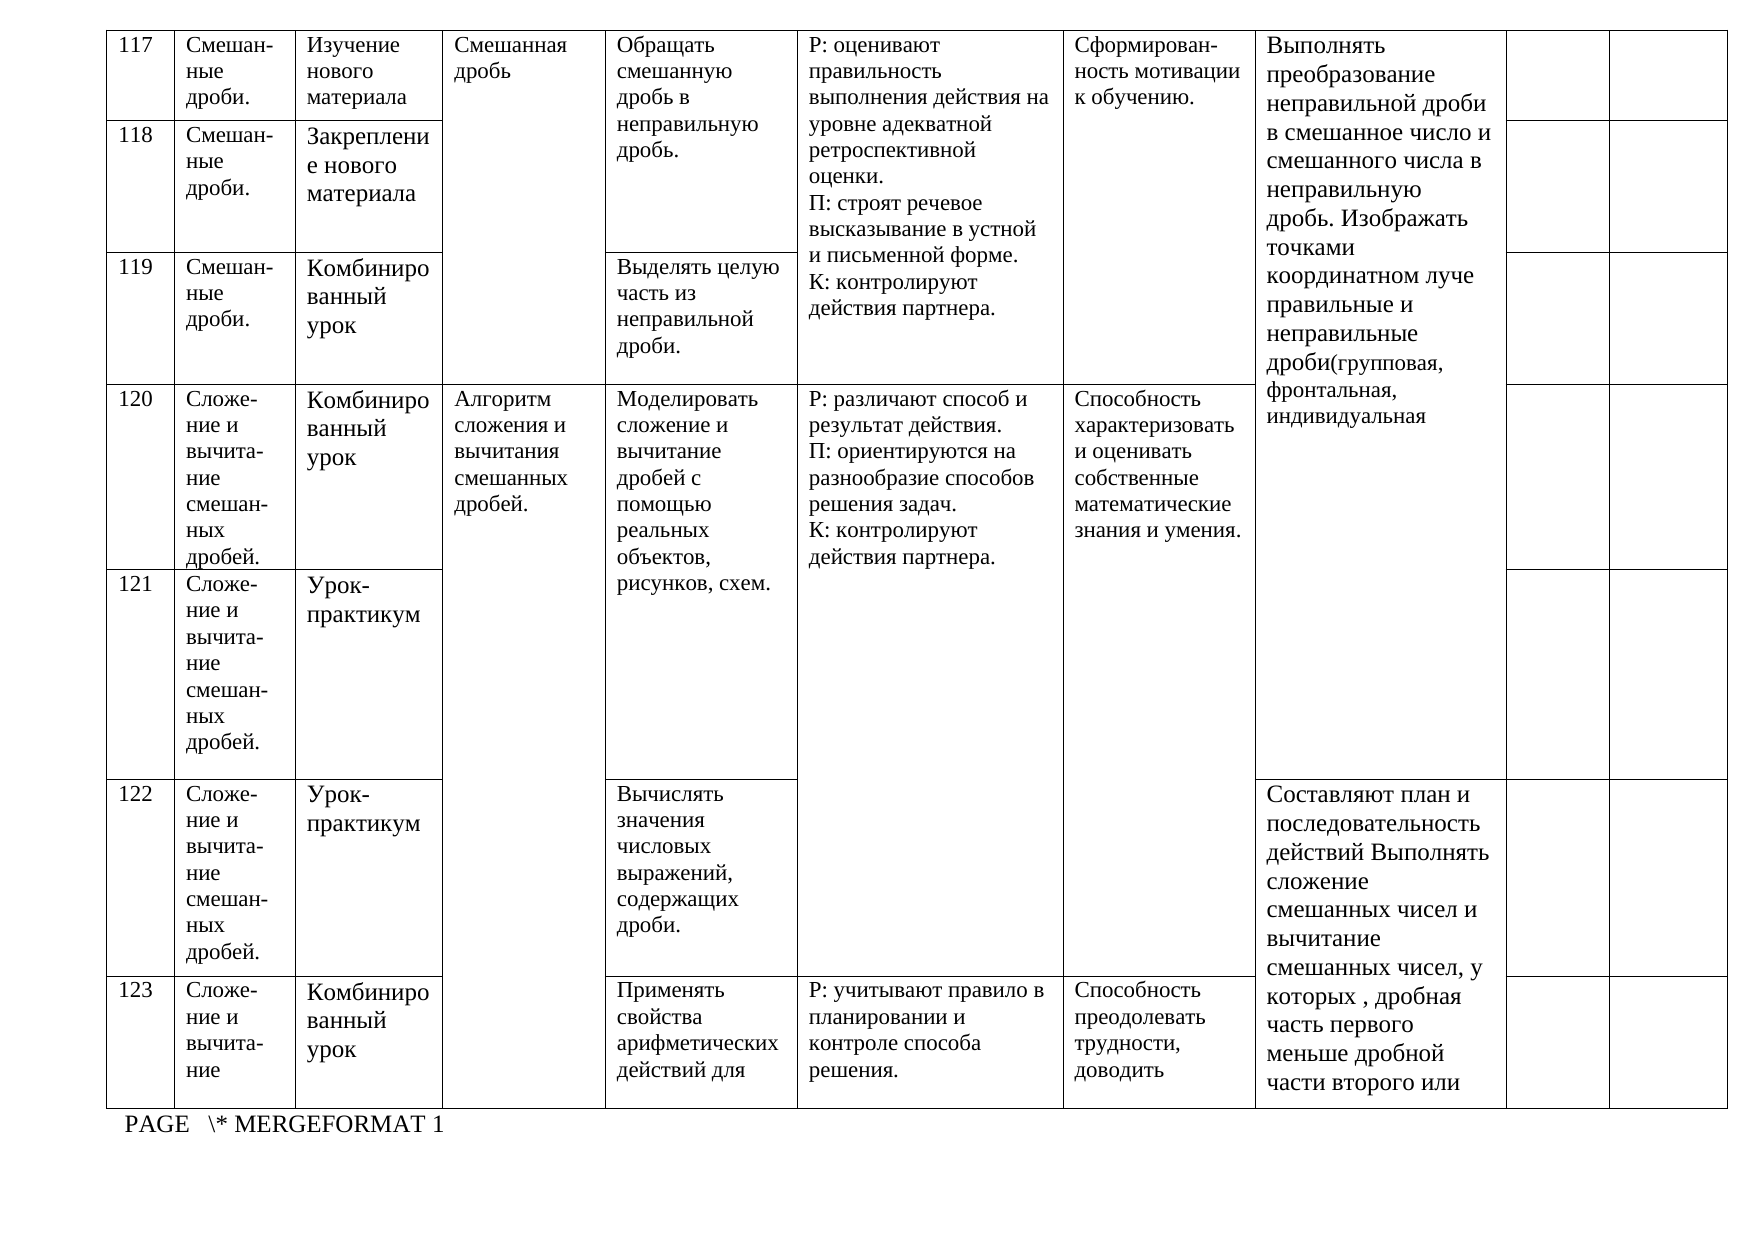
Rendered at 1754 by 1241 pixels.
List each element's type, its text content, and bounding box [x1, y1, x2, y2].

table_cell Сложе-ние и вычита-ние смешан-ных дробей. [175, 385, 295, 569]
table_cell Смешан-ные дроби. [175, 253, 295, 384]
table_cell 121 [107, 570, 174, 778]
table_cell [1610, 570, 1727, 778]
table_cell [1507, 780, 1609, 976]
table_cell Сложе-ние и вычита-ние смешан-ных дробей. [175, 570, 295, 778]
table_cell Составляют план и последовательность действий Выполнять сложение смешанных чисел и вычитание смешанных чисел, у которых , дробная часть первого меньше дробной части второго или отсутствует вовсе. Записывать единицы измерения массы, времени, длины в виде обыкновенных дробей и смешанных чисел.(фронтальная, индивидуальная) [1256, 780, 1506, 1108]
table_cell 120 [107, 385, 174, 569]
table_cell Изучение нового материала [296, 31, 442, 120]
table_cell [1610, 121, 1727, 252]
table_cell Обращать смешанную дробь в неправильную дробь. [606, 31, 797, 252]
table_cell Закрепление нового материала [296, 121, 442, 252]
table_cell Р: оценивают правильность выполнения действия на уровне адекватной ретроспективной оценки. П: строят речевое высказывание в устной и письменной форме. К: контролируют действия партнера. [798, 31, 1063, 384]
table_cell Комбинированный урок [296, 385, 442, 569]
table_cell Комбинированный урок [296, 253, 442, 384]
table_cell [1610, 31, 1727, 120]
table_cell Смешан-ные дроби. [175, 121, 295, 252]
table_cell Смешанная дробь [443, 31, 605, 384]
table_cell Смешан-ные дроби. [175, 31, 295, 120]
table_cell Р: различают способ и результат действия. П: ориентируются на разнообразие способов решения задач. К: контролируют действия партнера. [798, 385, 1063, 976]
table_cell [1507, 253, 1609, 384]
table_cell 123 [107, 977, 174, 1108]
table_cell Урок-практикум [296, 780, 442, 976]
table_cell Моделировать сложение и вычитание дробей с помощью реальных объектов, рисунков, схем. [606, 385, 797, 778]
table_cell Вычислять значения числовых выражений, содержащих дроби. [606, 780, 797, 976]
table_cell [606, 977, 797, 1108]
table_cell Урок-практикум [296, 570, 442, 778]
table_cell Выполнять преобразование неправильной дроби в смешанное число и смешанного числа в неправильную дробь. Изображать точками координатном луче правильные и неправильные дроби(групповая, фронтальная, индивидуальная [1256, 31, 1506, 778]
table_cell [1610, 253, 1727, 384]
table_cell Алгоритм сложения и вычитания смешанных дробей. [443, 385, 605, 1108]
table_cell Способность характеризовать и оценивать собственные математические знания и умения. [1064, 385, 1255, 976]
table_cell Сформирован-ность мотивации к обучению. [1064, 31, 1255, 384]
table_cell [296, 977, 442, 1108]
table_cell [175, 977, 295, 1108]
table_cell [1610, 385, 1727, 569]
table_cell [1507, 977, 1609, 1108]
table_cell Сложе-ние и вычита-ние смешан-ных дробей. [175, 780, 295, 976]
table_cell 119 [107, 253, 174, 384]
table_cell [1507, 570, 1609, 778]
table_cell [1507, 121, 1609, 252]
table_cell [798, 977, 1063, 1108]
table_cell Выделять целую часть из неправильной дроби. [606, 253, 797, 384]
table_cell 118 [107, 121, 174, 252]
table_cell 117 [107, 31, 174, 120]
table_cell [1507, 31, 1609, 120]
table_cell [1507, 385, 1609, 569]
table_cell 122 [107, 780, 174, 976]
table_cell [1610, 780, 1727, 976]
table_cell [1610, 977, 1727, 1108]
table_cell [1064, 977, 1255, 1108]
